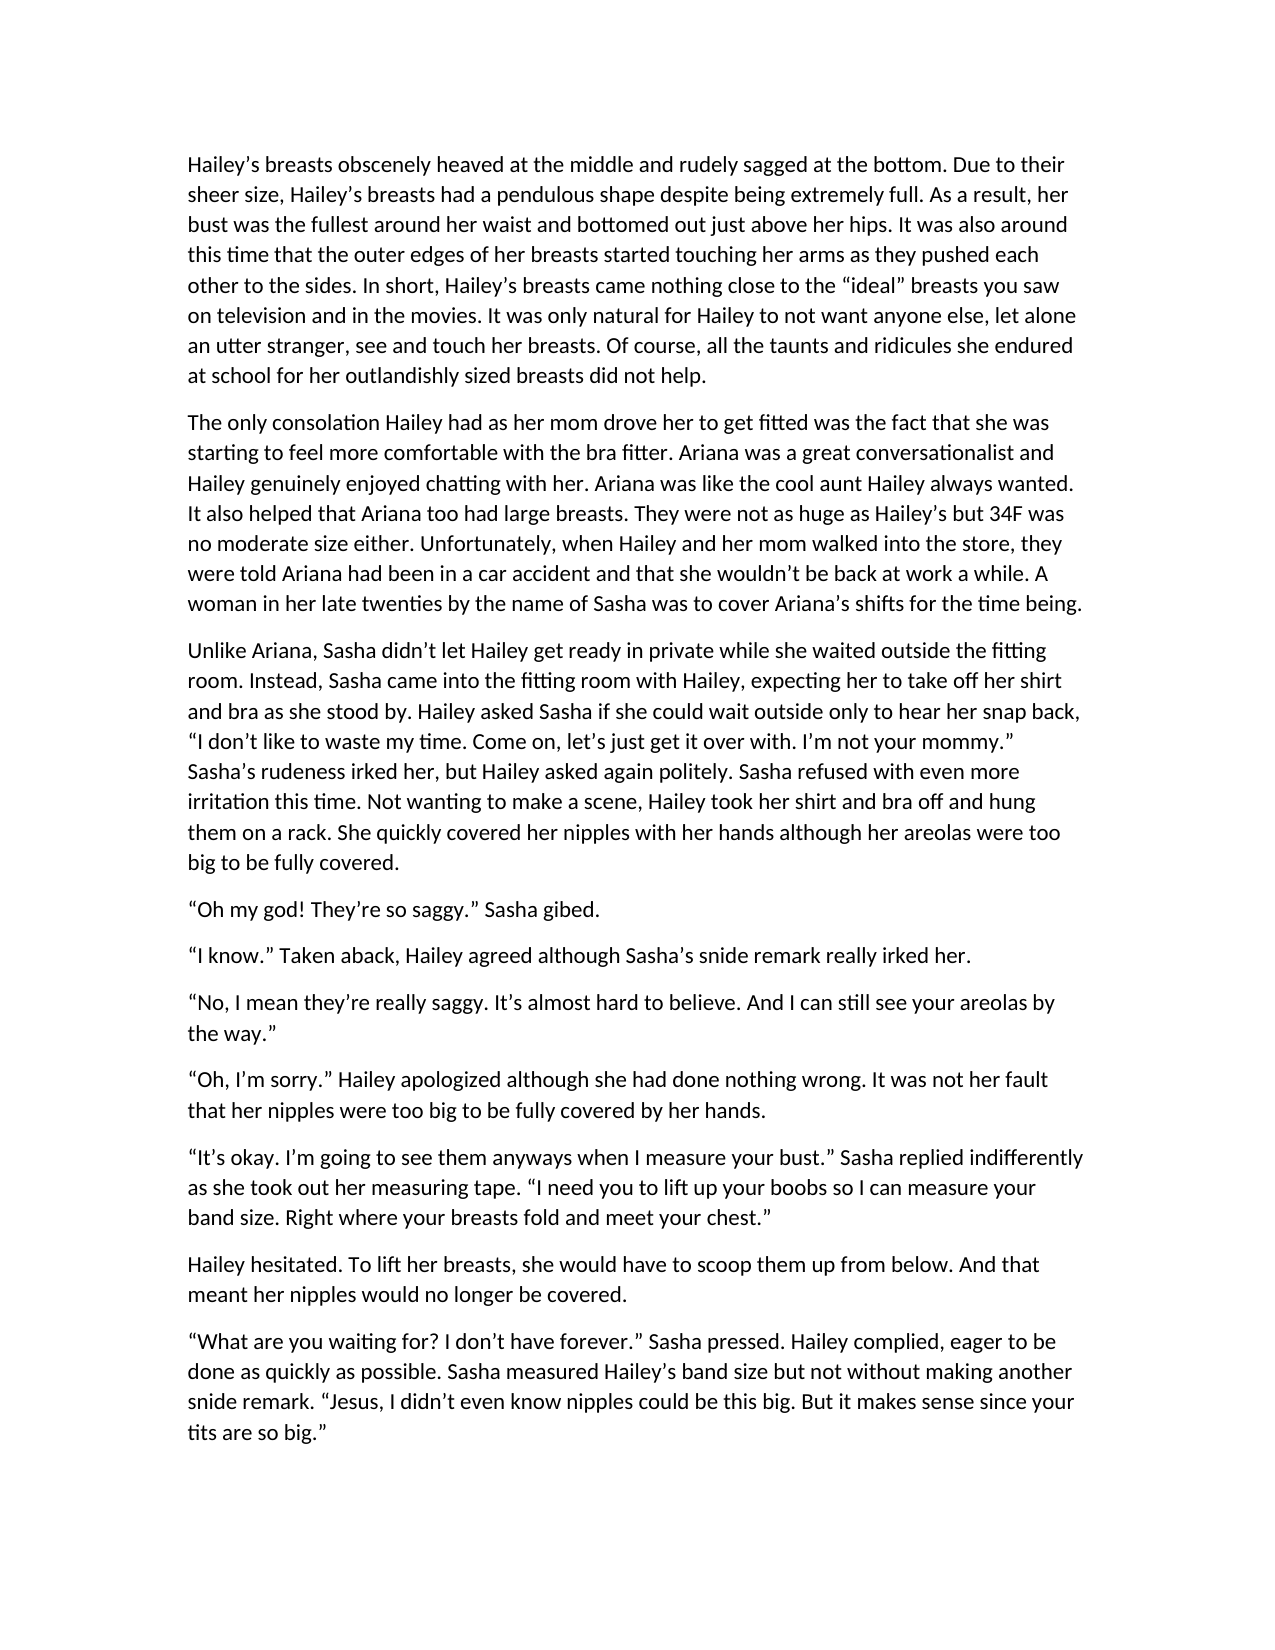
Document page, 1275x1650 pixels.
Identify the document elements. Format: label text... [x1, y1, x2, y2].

text “It’s okay. I’m going to see them anyways when I measure your bust.” Sasha replied indifferently as she took out her measuring tape. “I need you to lift up your boobs so I can measure your band size. Right where your breasts fold and meet your chest.” [187, 1143, 1087, 1231]
text “Oh my god! They’re so saggy.” Sasha gibed. [187, 895, 1087, 923]
text The only consolation Hailey had as her mom drove her to get fitted was the fact that she was starting to feel more comfortable with the bra fitter. Ariana was a great conversationalist and Hailey genuinely enjoyed chatting with her. Ariana was like the cool aunt Hailey always wanted. It also helped that Ariana too had large breasts. They were not as huge as Hailey’s but 34F was no moderate size either. Unfortunately, when Hailey and her mom walked into the store, they were told Ariana had been in a car accident and that she wouldn’t be back at work a while. A woman in her late twenties by the name of Sasha was to cover Ariana’s shifts for the time being. [187, 408, 1087, 618]
text “No, I mean they’re really saggy. It’s almost hard to believe. And I can still see your areolas by the way.” [187, 988, 1087, 1047]
text Unlike Ariana, Sasha didn’t let Hailey get ready in private while she waited outside the fitting room. Instead, Sasha came into the fitting room with Hailey, expecting her to take off her shirt and bra as she stood by. Hailey asked Sasha if she could wait outside only to hear her snap back, “I don’t like to waste my time. Come on, let’s just get it over with. I’m not your mommy.” Sasha’s rudeness irked her, but Hailey asked again politely. Sasha refused with even more irritation this time. Not wanting to make a scene, Hailey took her shirt and bra off and hung them on a rack. She quickly covered her nipples with her hands although her areolas were too big to be fully covered. [187, 636, 1087, 876]
text Hailey’s breasts obscenely heaved at the middle and rudely sagged at the bottom. Due to their sheer size, Hailey’s breasts had a pendulous shape despite being extremely full. As a result, her bust was the fullest around her waist and bottomed out just above her hips. It was also around this time that the outer edges of her breasts started touching her arms as they pushed each other to the sides. In short, Hailey’s breasts came nothing close to the “ideal” breasts you saw on television and in the movies. It was only natural for Hailey to not want anyone else, let alone an utter stranger, see and touch her breasts. Of course, all the taunts and ridicules she endured at school for her outlandishly sized breasts did not help. [187, 150, 1087, 389]
text Hailey hesitated. To lift her breasts, she would have to scoop them up from below. And that meant her nipples would no longer be covered. [187, 1250, 1087, 1308]
text “Oh, I’m sorry.” Hailey apologized although she had done nothing wrong. It was not her fault that her nipples were too big to be fully covered by her hands. [187, 1066, 1087, 1124]
text “What are you waiting for? I don’t have forever.” Sasha pressed. Hailey complied, eager to be done as quickly as possible. Sasha measured Hailey’s band size but not without making another snide remark. “Jesus, I didn’t even know nipples could be this big. But it makes sense since your tits are so big.” [187, 1327, 1087, 1446]
text “I know.” Taken aback, Hailey agreed although Sasha’s snide remark really irked her. [187, 942, 1087, 970]
